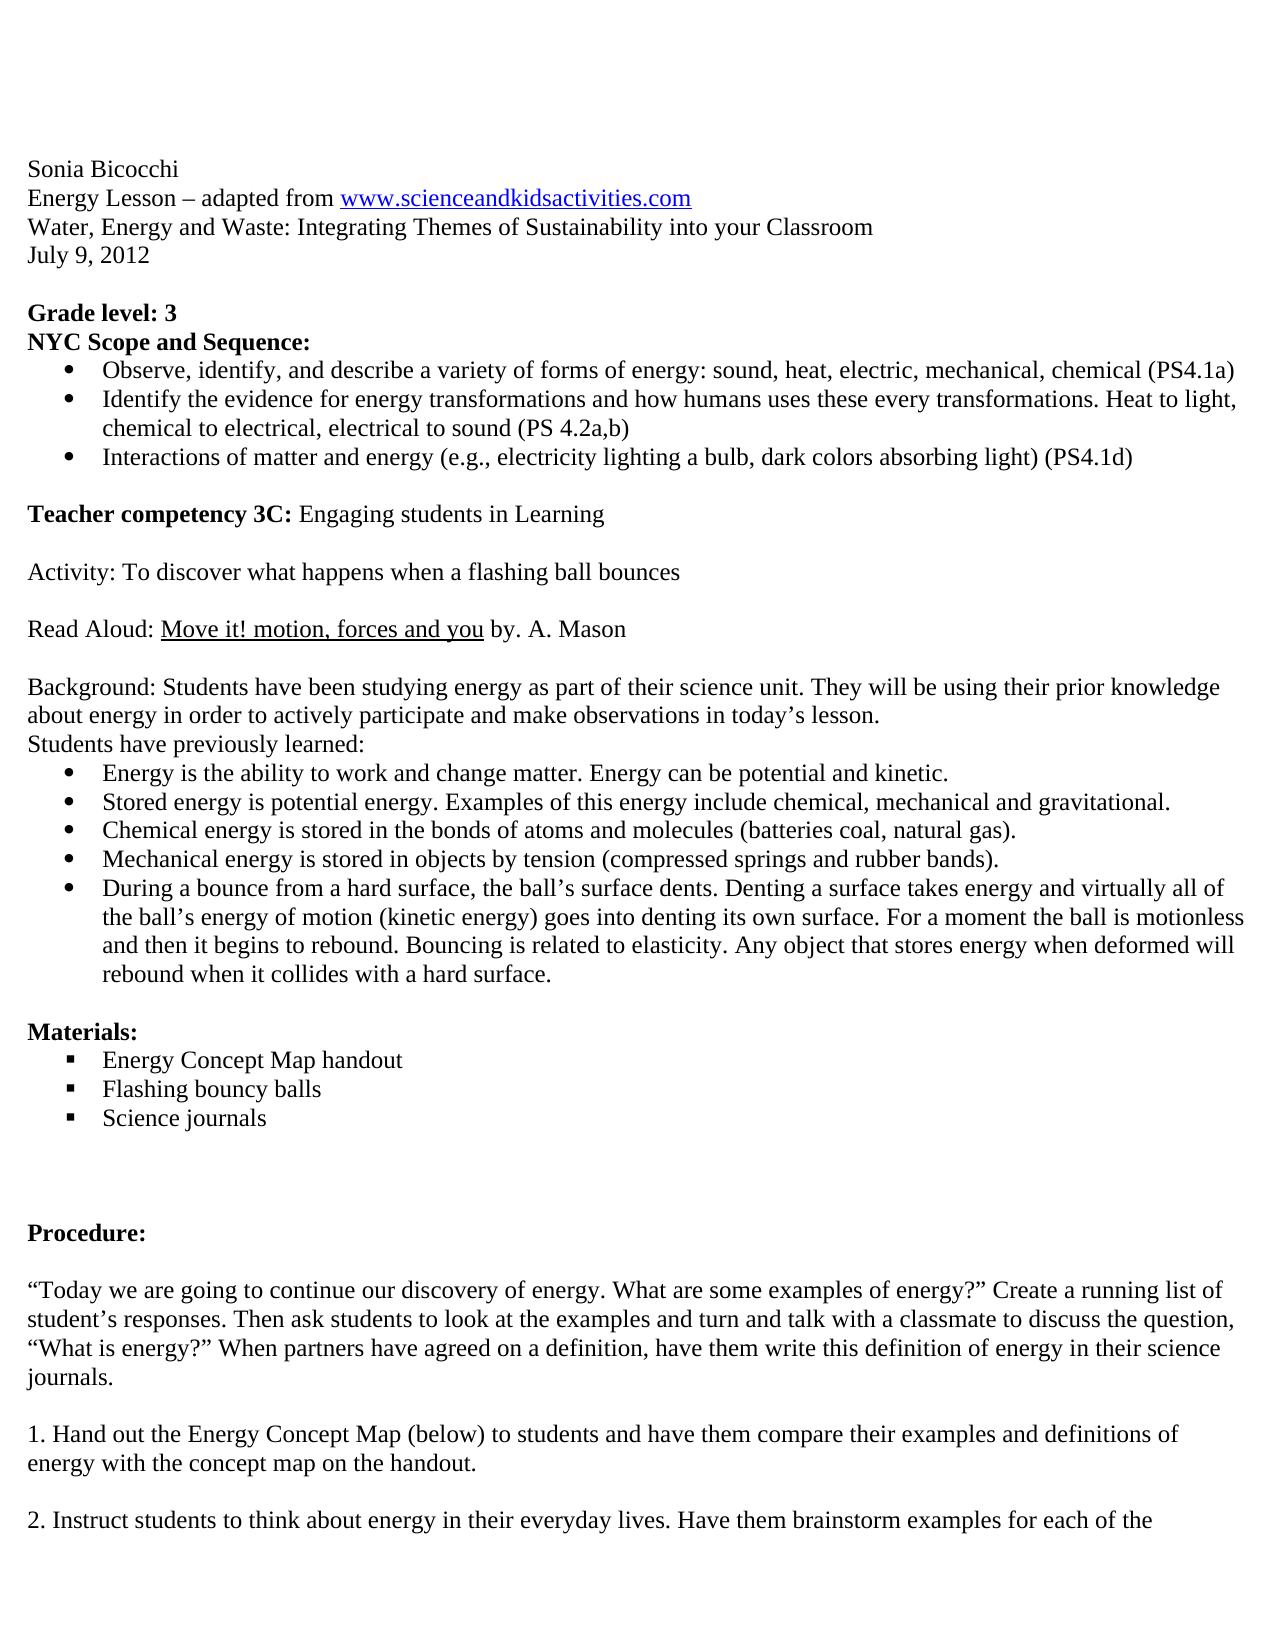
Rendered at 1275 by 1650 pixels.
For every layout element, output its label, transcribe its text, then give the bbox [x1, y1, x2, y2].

list Chemical energy is stored in the bonds of atoms and molecules (batteries coal, natural gas). [64, 815, 1252, 844]
text “Today we are going to continue our discovery of energy. What are some examples of energy?” Create a running list of student’s responses. Then ask students to look at the examples and turn and talk with a classmate to discuss the question, “What is energy?” When partners have agreed on a definition, have them write this definition of energy in their science journals. [27, 1275, 1252, 1390]
list Stored energy is potential energy. Examples of this energy include chemical, mechanical and gravitational. [64, 787, 1252, 815]
list Observe, identify, and describe a variety of forms of energy: sound, heat, electric, mechanical, chemical (PS4.1a) [64, 355, 1252, 384]
text 1. Hand out the Energy Concept Map (below) to students and have them compare their examples and definitions of energy with the concept map on the handout. [27, 1419, 1252, 1477]
text Sonia Bicocchi [27, 154, 1252, 183]
list Energy is the ability to work and change matter. Energy can be potential and kinetic. [64, 758, 1252, 787]
text Energy Lesson – adapted from www.scienceandkidsactivities.com [27, 183, 1252, 212]
text Materials: [27, 1017, 1252, 1045]
text Students have previously learned: [27, 729, 1252, 758]
text Water, Energy and Waste: Integrating Themes of Sustainability into your Classroom [27, 212, 1252, 240]
text July 9, 2012 [27, 240, 1252, 269]
text Teacher competency 3C: Engaging students in Learning [27, 499, 1252, 528]
text 2. Instruct students to think about energy in their everyday lives. Have them brainstorm examples for each of the [27, 1505, 1252, 1534]
list Energy Concept Map handout [64, 1045, 1252, 1074]
text Procedure: [27, 1218, 1252, 1247]
text Background: Students have been studying energy as part of their science unit. They will be using their prior knowledge about energy in order to actively participate and make observations in today’s lesson. [27, 672, 1252, 729]
list Interactions of matter and energy (e.g., electricity lighting a bulb, dark colors absorbing light) (PS4.1d) [64, 442, 1252, 470]
text NYC Scope and Sequence: [27, 327, 1252, 355]
list During a bounce from a hard surface, the ball’s surface dents. Denting a surface takes energy and virtually all of the ball’s energy of motion (kinetic energy) goes into denting its own surface. For a moment the ball is motionless and then it begins to rebound. Bouncing is related to elasticity. Any object that stores energy when deformed will rebound when it collides with a hard surface. [64, 873, 1252, 988]
list Flashing bouncy balls [64, 1074, 1252, 1103]
text Grade level: 3 [27, 298, 1252, 327]
list Identify the evidence for energy transformations and how humans uses these every transformations. Heat to light, chemical to electrical, electrical to sound (PS 4.2a,b) [64, 384, 1252, 442]
list Science journals [64, 1103, 1252, 1132]
text Read Aloud: Move it! motion, forces and you by. A. Mason [27, 614, 1252, 643]
text Activity: To discover what happens when a flashing ball bounces [27, 557, 1252, 585]
list Mechanical energy is stored in objects by tension (compressed springs and rubber bands). [64, 844, 1252, 873]
